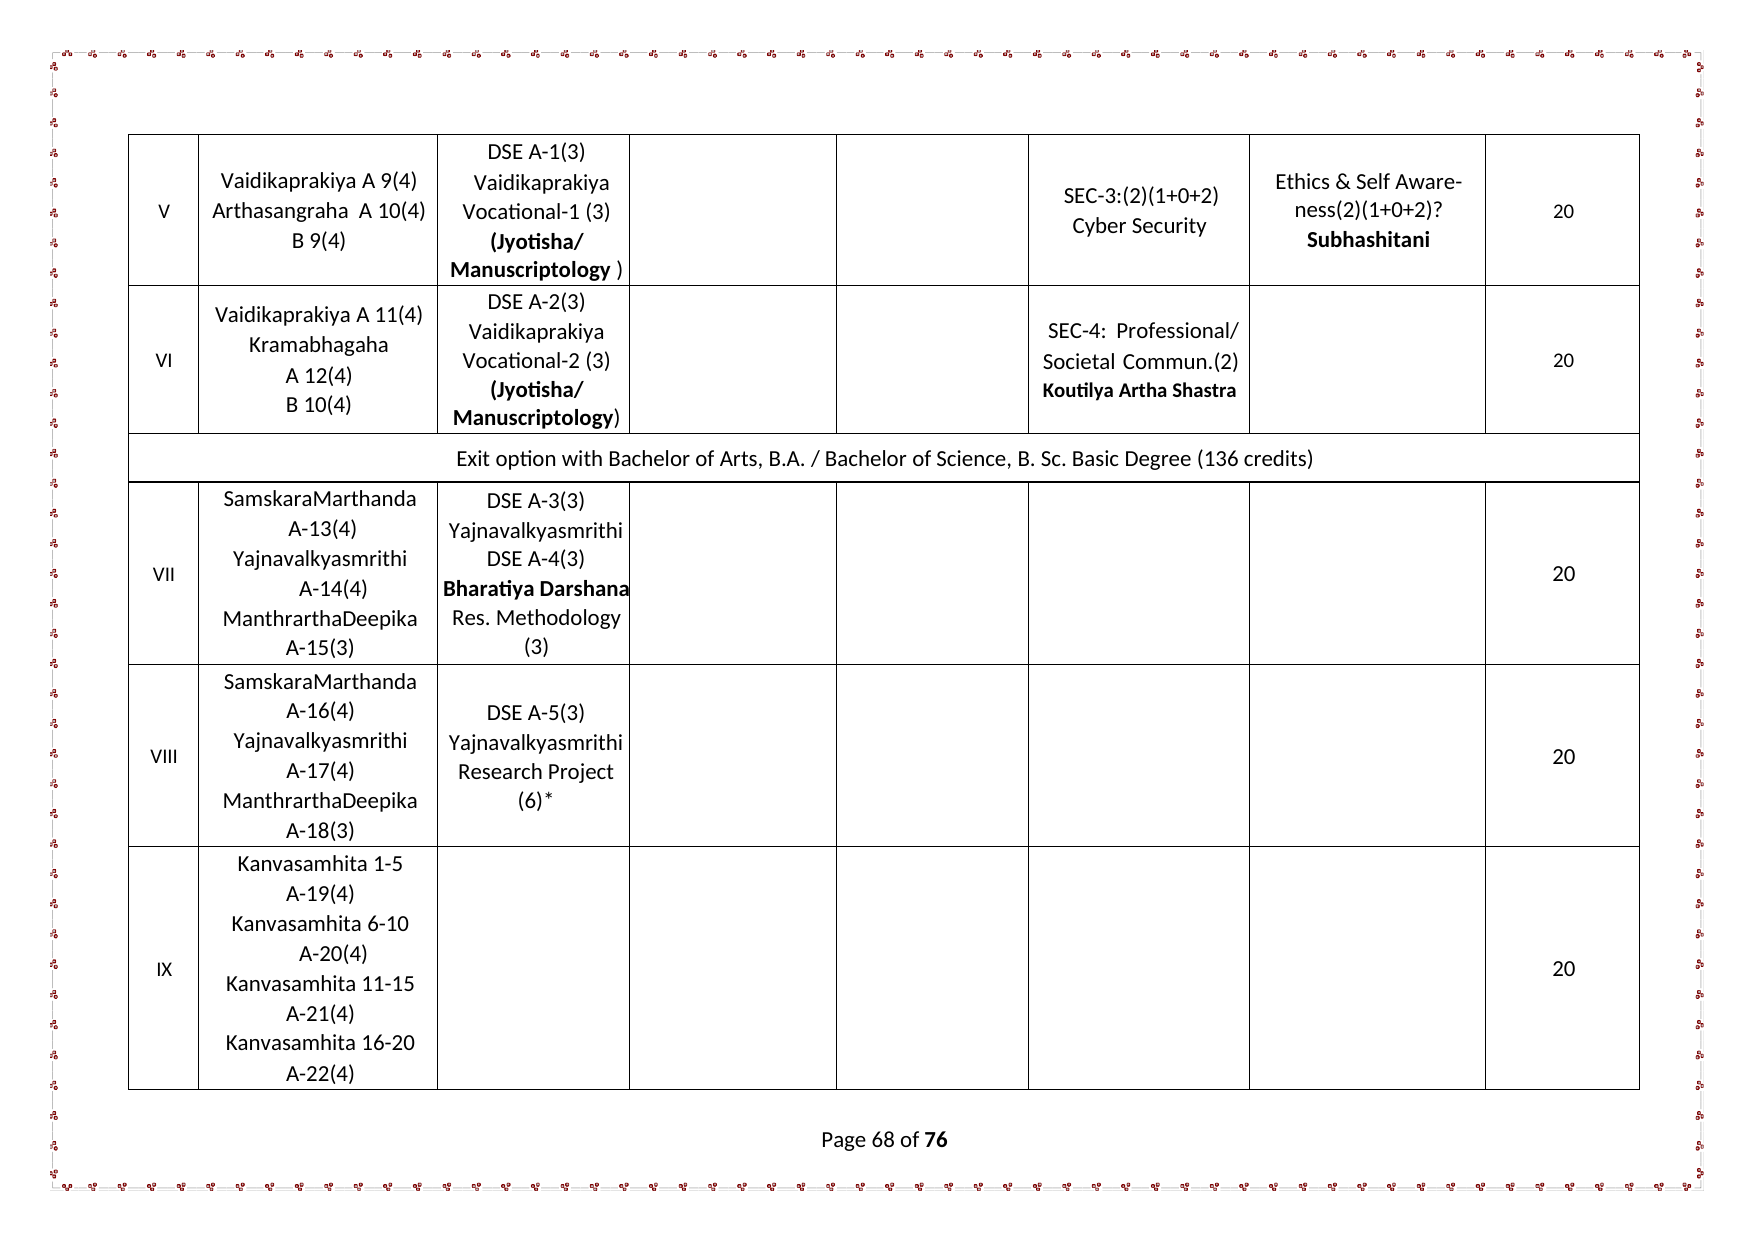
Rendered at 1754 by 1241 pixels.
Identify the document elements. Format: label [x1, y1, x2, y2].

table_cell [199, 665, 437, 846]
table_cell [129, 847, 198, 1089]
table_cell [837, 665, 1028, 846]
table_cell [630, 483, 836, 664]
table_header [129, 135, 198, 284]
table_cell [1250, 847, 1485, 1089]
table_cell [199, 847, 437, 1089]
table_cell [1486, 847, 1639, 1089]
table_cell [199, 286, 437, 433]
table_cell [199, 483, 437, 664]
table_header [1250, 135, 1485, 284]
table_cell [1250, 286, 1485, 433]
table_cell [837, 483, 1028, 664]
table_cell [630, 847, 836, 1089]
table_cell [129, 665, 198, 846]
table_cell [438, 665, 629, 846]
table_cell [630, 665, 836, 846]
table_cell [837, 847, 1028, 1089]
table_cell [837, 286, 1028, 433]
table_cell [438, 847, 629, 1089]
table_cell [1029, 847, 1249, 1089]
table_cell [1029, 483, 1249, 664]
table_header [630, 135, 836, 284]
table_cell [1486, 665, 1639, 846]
picture [50, 50, 1704, 1191]
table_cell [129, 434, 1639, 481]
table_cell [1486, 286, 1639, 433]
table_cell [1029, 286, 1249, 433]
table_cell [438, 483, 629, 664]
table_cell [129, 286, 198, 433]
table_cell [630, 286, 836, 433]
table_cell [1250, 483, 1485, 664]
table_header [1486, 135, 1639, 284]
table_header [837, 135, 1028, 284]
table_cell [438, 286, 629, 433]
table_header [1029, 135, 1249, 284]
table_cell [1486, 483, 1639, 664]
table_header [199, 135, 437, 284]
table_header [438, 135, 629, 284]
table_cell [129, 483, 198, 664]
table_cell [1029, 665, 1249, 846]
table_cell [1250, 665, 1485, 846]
